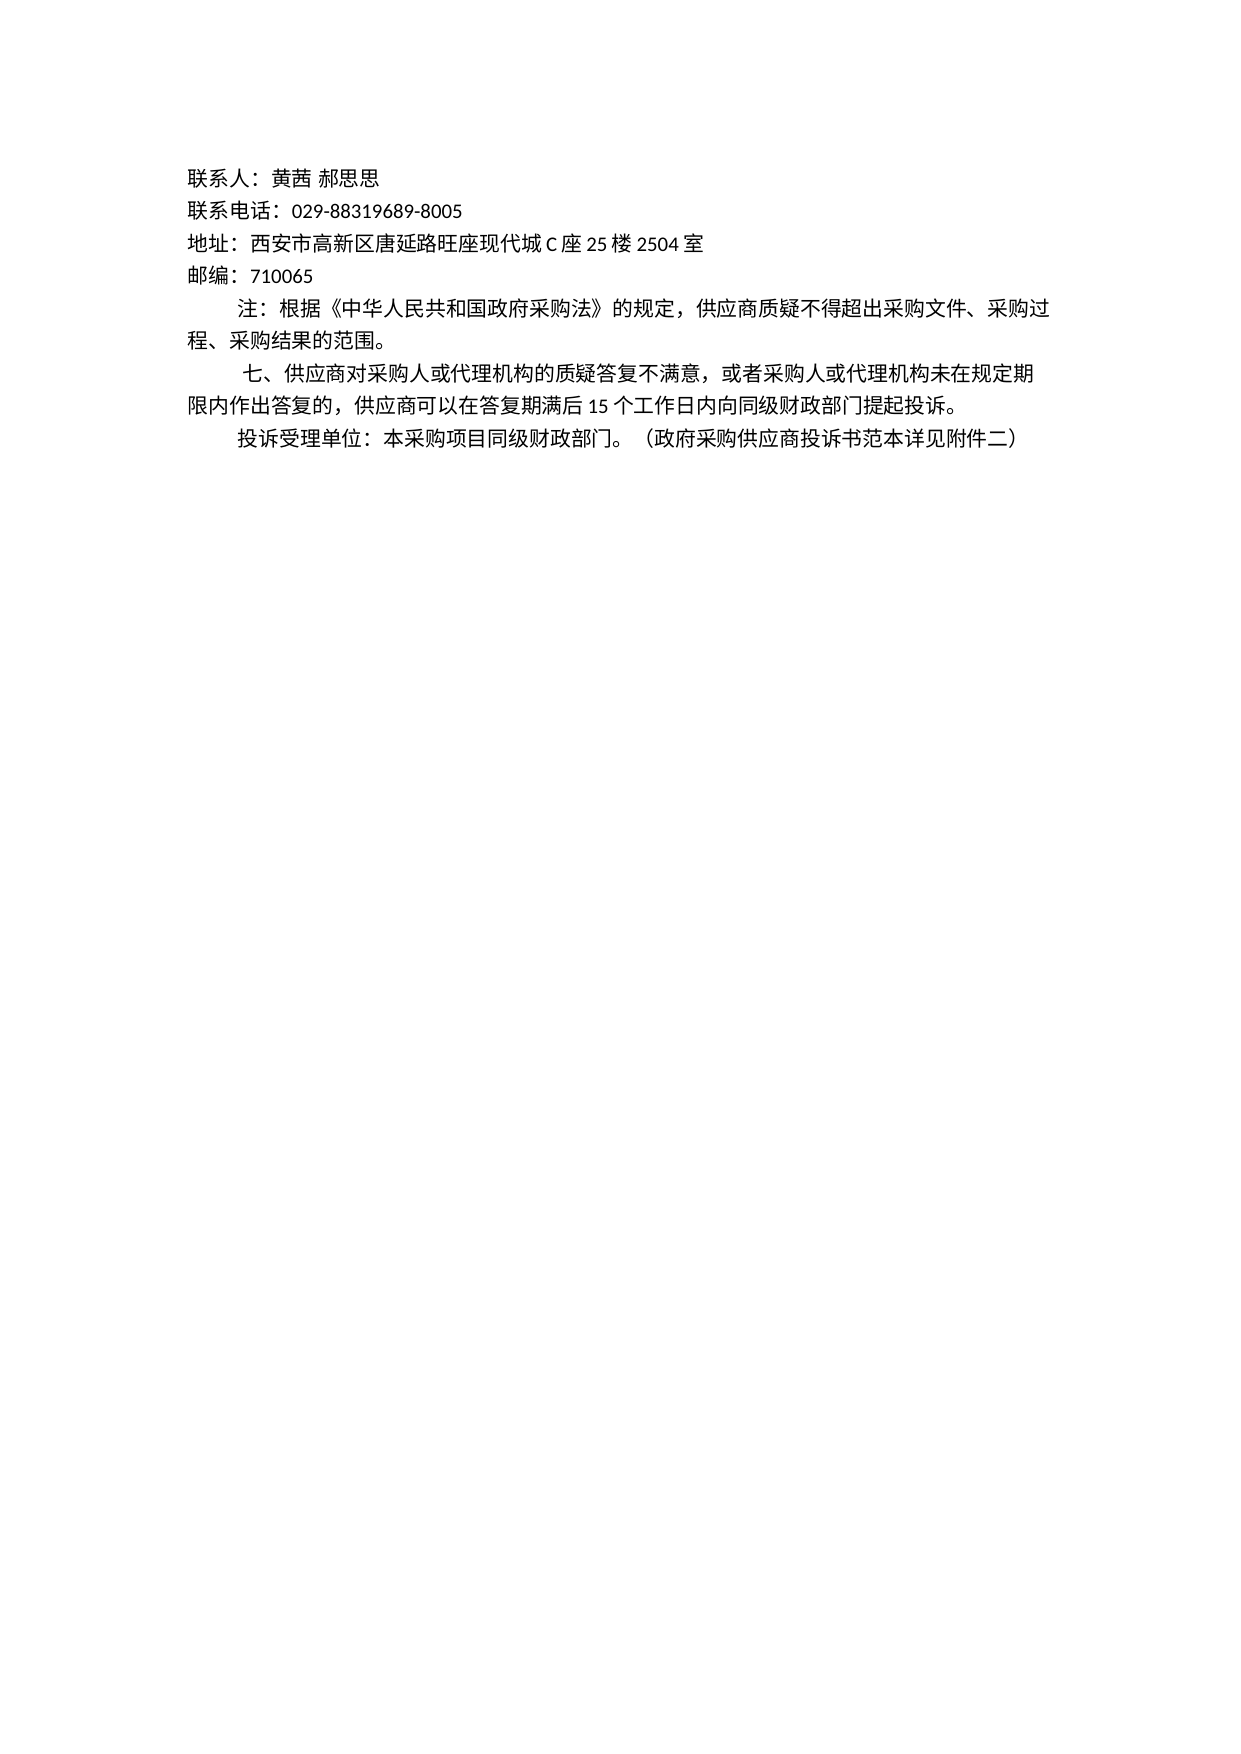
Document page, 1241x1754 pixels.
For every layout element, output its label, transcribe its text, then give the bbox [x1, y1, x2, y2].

text 邮编：710065 [187, 259, 1053, 292]
text 地址：西安市高新区唐延路旺座现代城C座25楼2504室 [187, 227, 1053, 259]
text 投诉受理单位：本采购项目同级财政部门。（政府采购供应商投诉书范本详见附件二） [187, 422, 1053, 454]
text 联系人：黄茜 郝思思 [187, 162, 1053, 194]
text 联系电话：029-88319689-8005 [187, 194, 1053, 227]
text 七、供应商对采购人或代理机构的质疑答复不满意，或者采购人或代理机构未在规定期限内作出答复的，供应商可以在答复期满后15个工作日内向同级财政部门提起投诉。 [187, 357, 1053, 422]
text 注：根据《中华人民共和国政府采购法》的规定，供应商质疑不得超出采购文件、采购过程、采购结果的范围。 [187, 292, 1053, 357]
